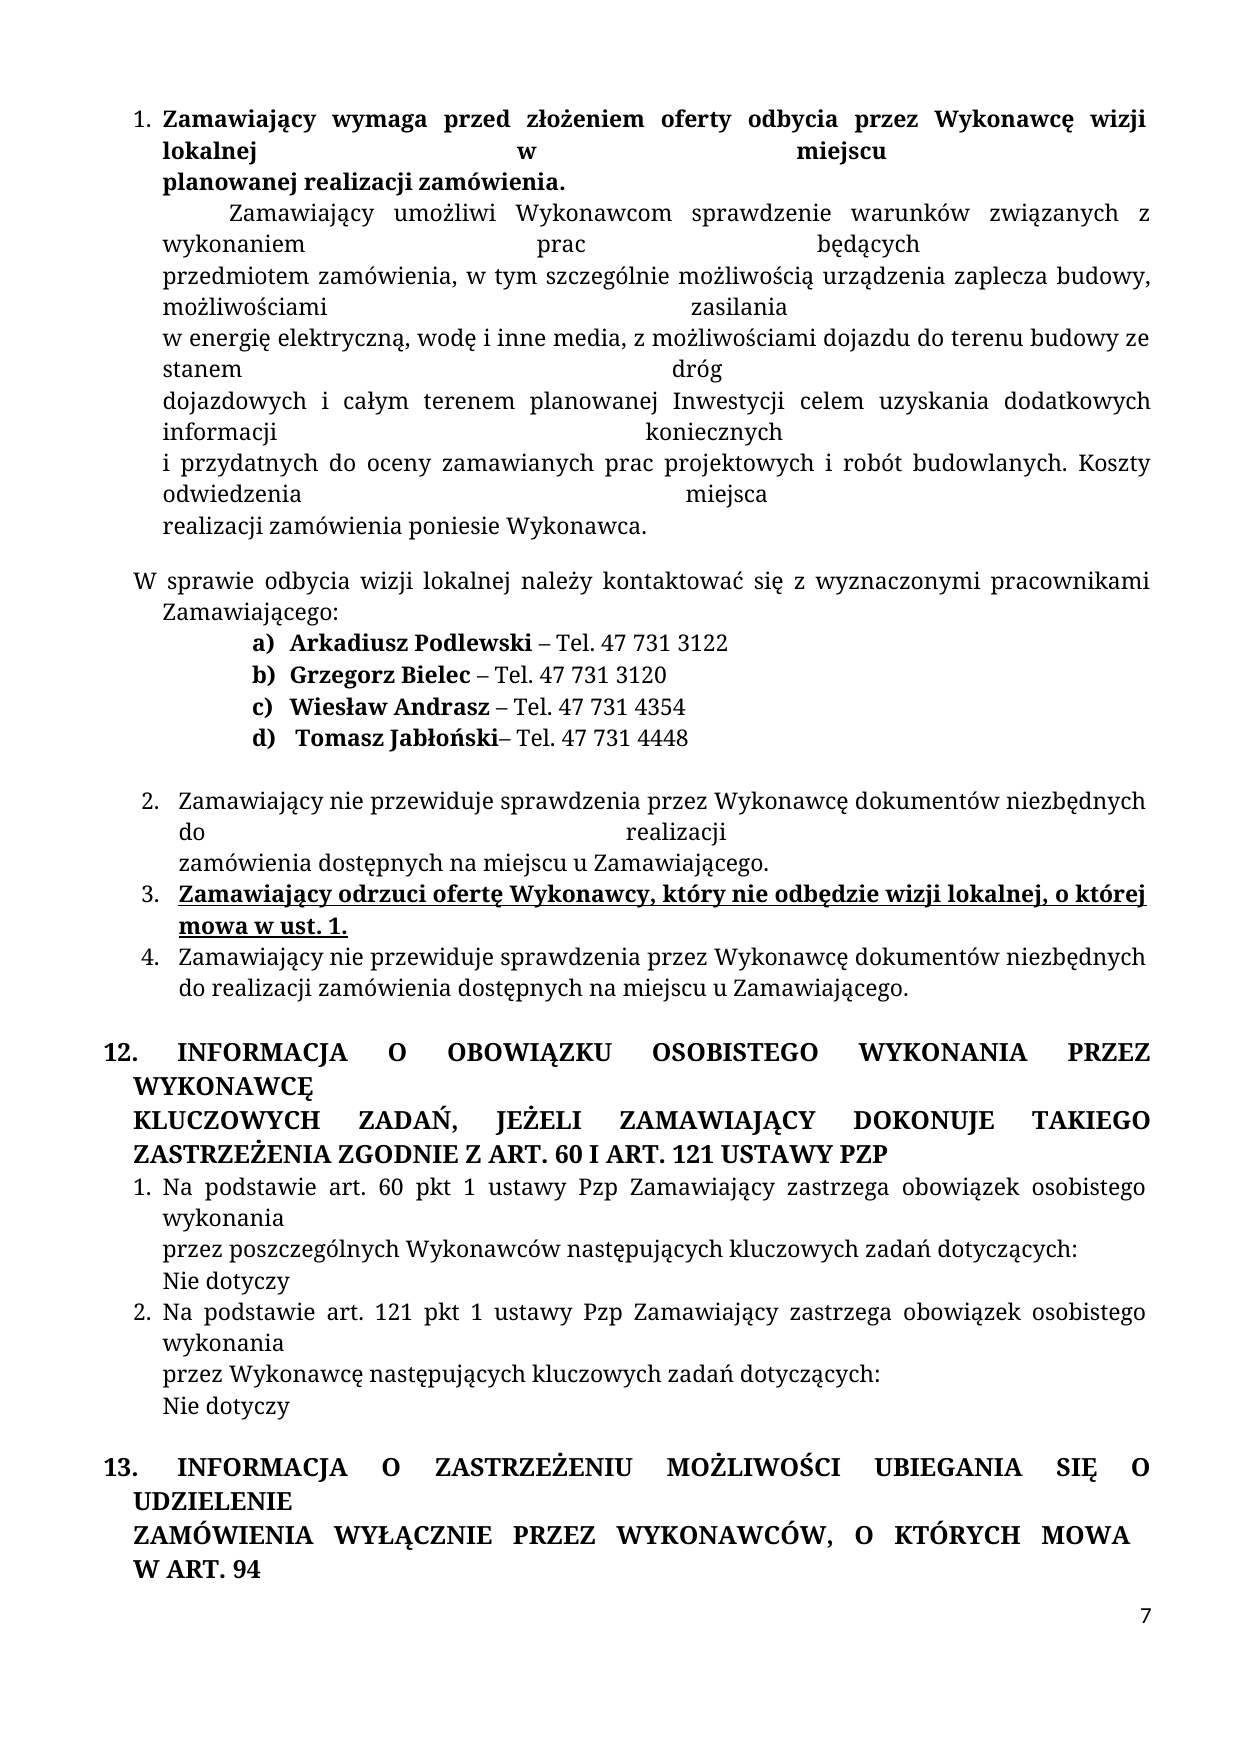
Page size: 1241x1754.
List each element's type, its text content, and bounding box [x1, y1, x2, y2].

list Grzegorz Bielec – Tel. 47 731 3120 [252, 659, 1152, 690]
list Zamawiający odrzuci ofertę Wykonawcy, który nie odbędzie wizji lokalnej, o której mowa w ust. 1. [141, 878, 1147, 941]
list INFORMACJA O OBOWIĄZKU OSOBISTEGO WYKONANIA PRZEZ WYKONAWCĘ KLUCZOWYCH ZADAŃ, JEŻELI ZAMAWIAJĄCY DOKONUJE TAKIEGO ZASTRZEŻENIA ZGODNIE Z ART. 60 I ART. 121 USTAWY PZP [103, 1034, 1152, 1171]
text Zamawiający umożliwi Wykonawcom sprawdzenie warunków związanych z wykonaniem prac będących przedmiotem zamówienia, w tym szczególnie możliwością urządzenia zaplecza budowy, możliwościami zasilania w energię elektryczną, wodę i inne media, z możliwościami dojazdu do terenu budowy ze stanem dróg dojazdowych i całym terenem planowanej Inwestycji celem uzyskania dodatkowych informacji koniecznych i przydatnych do oceny zamawianych prac projektowych i robót budowlanych. Koszty odwiedzenia miejsca realizacji zamówienia poniesie Wykonawca. [133, 197, 1152, 541]
list Arkadiusz Podlewski – Tel. 47 731 3122 [252, 627, 1152, 659]
list Nie dotyczy [162, 1389, 1152, 1421]
list Na podstawie art. 121 pkt 1 ustawy Pzp Zamawiający zastrzega obowiązek osobistego wykonania przez Wykonawcę następujących kluczowych zadań dotyczących: [133, 1296, 1147, 1389]
list Na podstawie art. 60 pkt 1 ustawy Pzp Zamawiający zastrzega obowiązek osobistego wykonania przez poszczególnych Wykonawców następujących kluczowych zadań dotyczących: [133, 1171, 1147, 1264]
list Zamawiający nie przewiduje sprawdzenia przez Wykonawcę dokumentów niezbędnych do realizacji zamówienia dostępnych na miejscu u Zamawiającego. [141, 941, 1147, 1003]
list Zamawiający wymaga przed złożeniem oferty odbycia przez Wykonawcę wizji lokalnej w miejscu planowanej realizacji zamówienia. [133, 103, 1147, 197]
text W sprawie odbycia wizji lokalnej należy kontaktować się z wyznaczonymi pracownikami Zamawiającego: [133, 565, 1152, 627]
list Wiesław Andrasz – Tel. 47 731 4354 [252, 691, 1152, 722]
list Tomasz Jabłoński– Tel. 47 731 4448 [252, 722, 1152, 753]
list Nie dotyczy [162, 1264, 1147, 1296]
list Zamawiający nie przewiduje sprawdzenia przez Wykonawcę dokumentów niezbędnych do realizacji zamówienia dostępnych na miejscu u Zamawiającego. [141, 784, 1147, 878]
list INFORMACJA O ZASTRZEŻENIU MOŻLIWOŚCI UBIEGANIA SIĘ O UDZIELENIE ZAMÓWIENIA WYŁĄCZNIE PRZEZ WYKONAWCÓW, O KTÓRYCH MOWA W ART. 94 [103, 1449, 1152, 1586]
